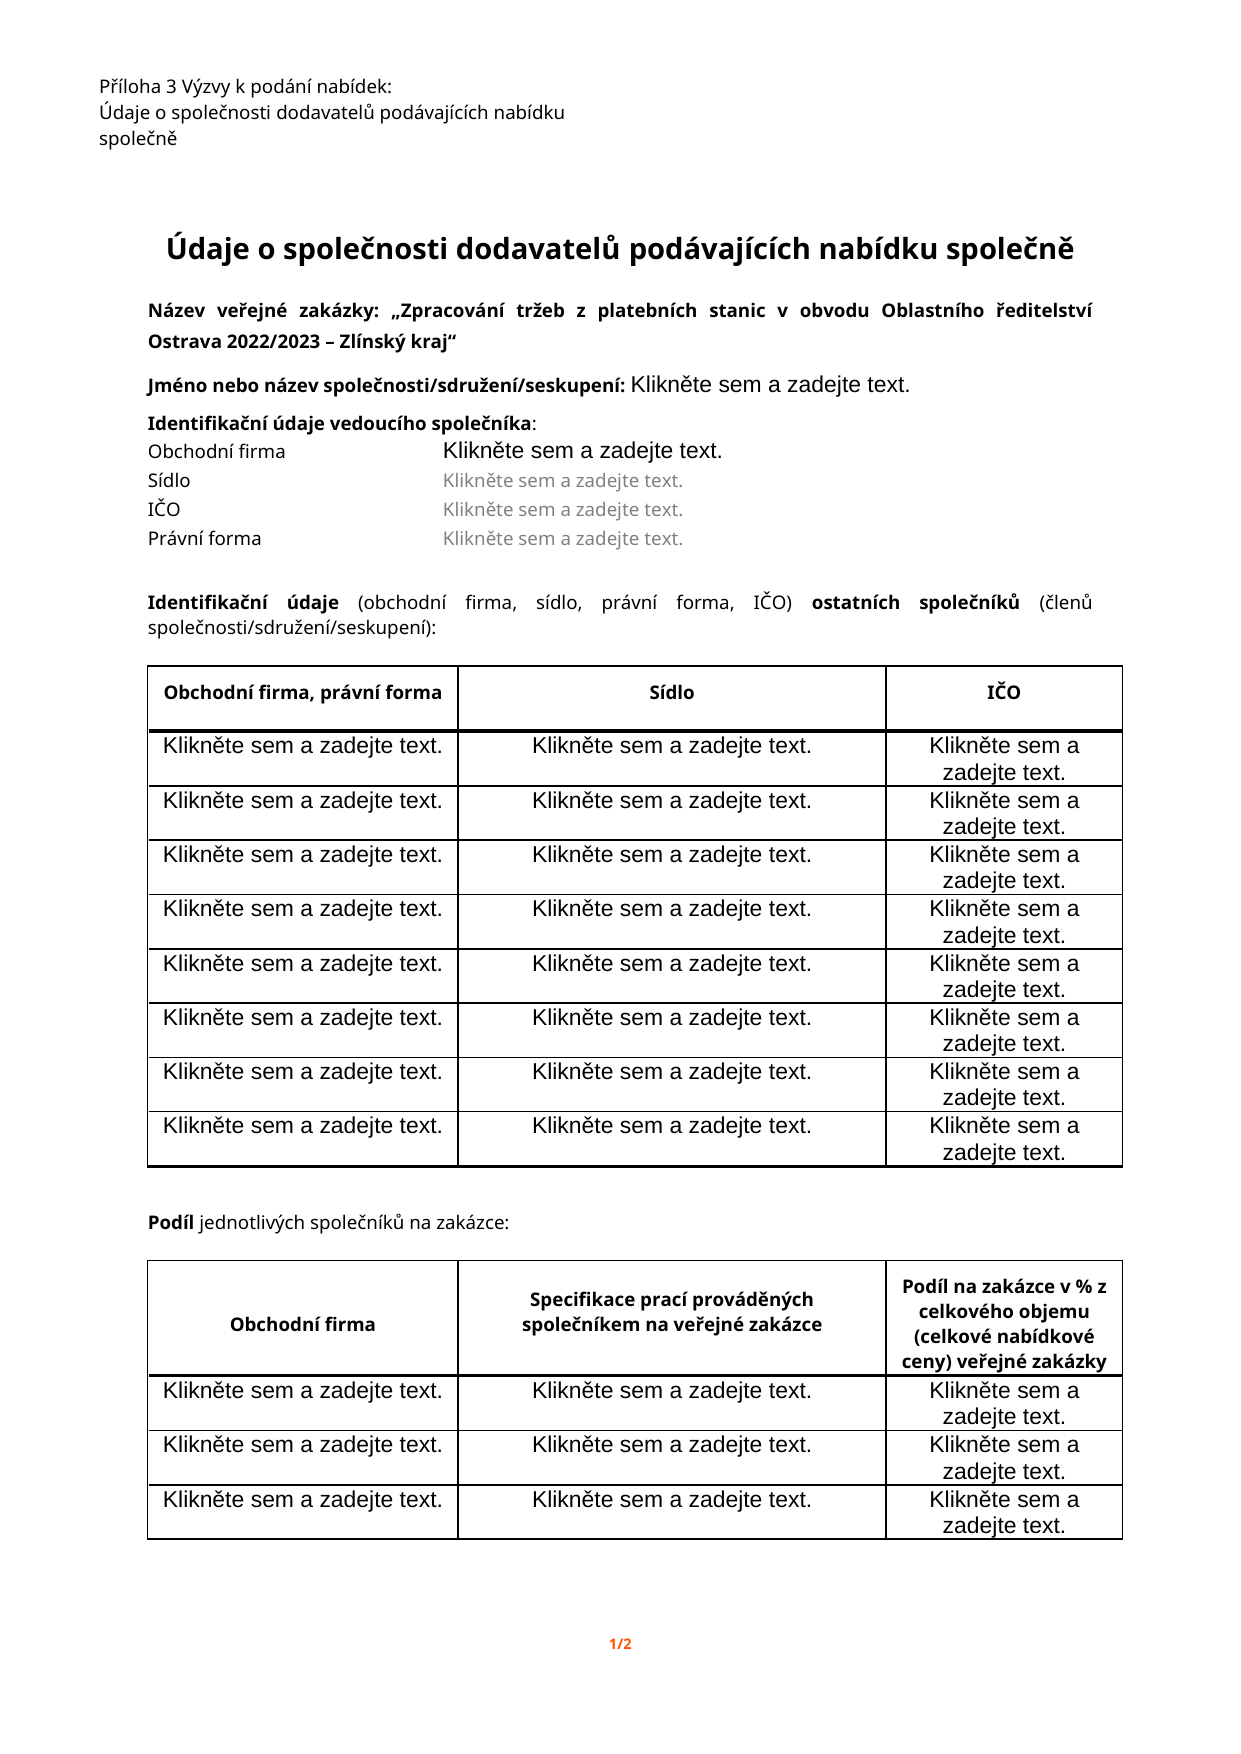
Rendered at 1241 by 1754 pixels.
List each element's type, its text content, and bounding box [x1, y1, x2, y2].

text Právní forma [148, 523, 1093, 552]
text Identifikační údaje vedoucího společníka: [148, 411, 1093, 436]
text IČO [148, 494, 1093, 523]
text Obchodní firma [148, 436, 1093, 465]
text Sídlo [148, 465, 1093, 494]
table_header Obchodní firma, právní forma [148, 667, 457, 729]
table_header Sídlo [459, 667, 885, 729]
text Identifikační údaje (obchodní firma, sídlo, právní forma, IČO) ostatních společníků (členů společnosti/sdružení/seskupení): [148, 590, 1093, 640]
table_header Specifikace prací prováděných společníkem na veřejné zakázce [459, 1261, 885, 1374]
table_header Obchodní firma [148, 1261, 457, 1374]
text Název veřejné zakázky: „Zpracování tržeb z platebních stanic v obvodu Oblastního ředitelství Ostrava 2022/2023 – Zlínský kraj“ [148, 293, 1093, 355]
text Podíl jednotlivých společníků na zakázce: [148, 1210, 1093, 1260]
title Údaje o společnosti dodavatelů podávajících nabídku společně [148, 228, 1093, 268]
text Jméno nebo název společnosti/sdružení/seskupení: [148, 367, 1093, 398]
table_header IČO [887, 667, 1122, 729]
table_header Podíl na zakázce v % z celkového objemu (celkové nabídkové ceny) veřejné zakázky [887, 1261, 1122, 1374]
